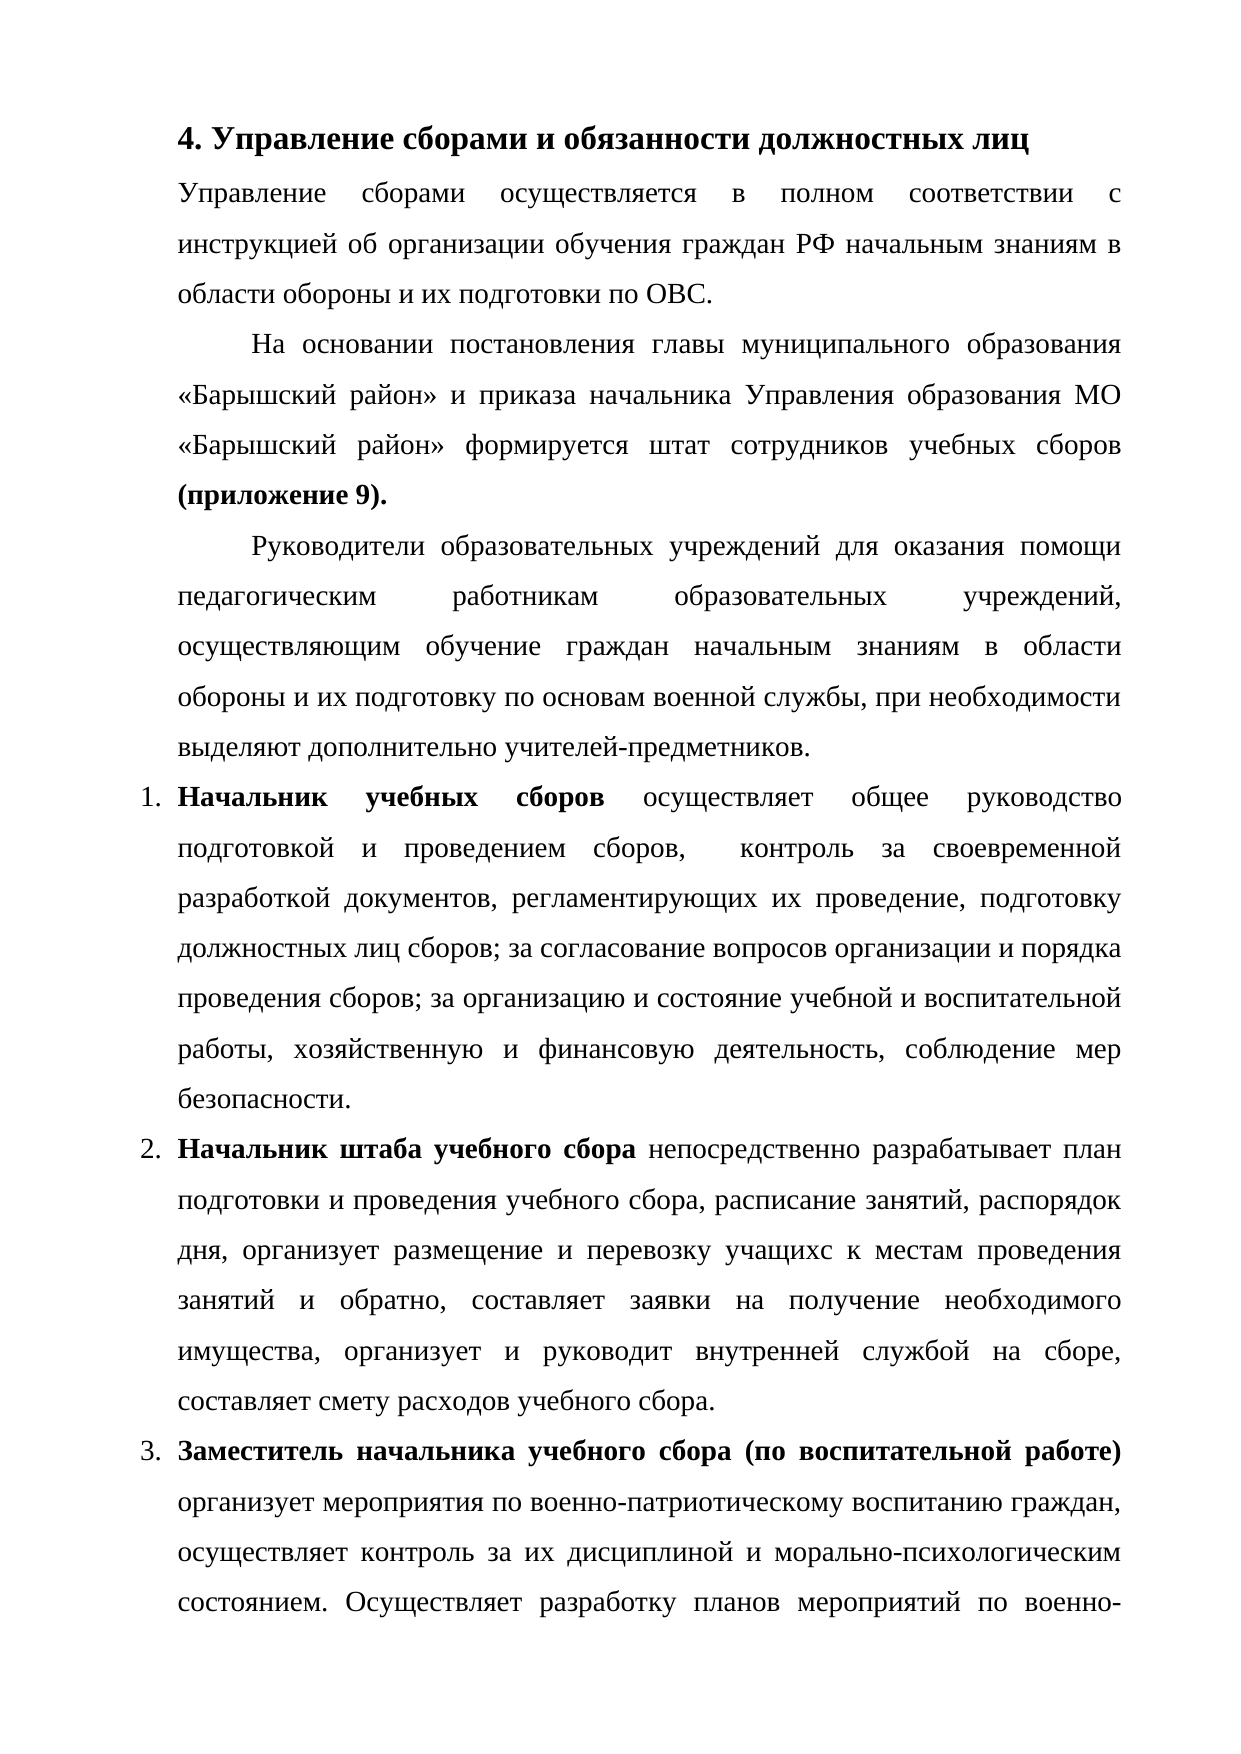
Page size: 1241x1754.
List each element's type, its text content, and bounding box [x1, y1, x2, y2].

text Управление сборами осуществляется в полном соответствии с инструкцией об организации обучения граждан РФ начальным знаниям в области обороны и их подготовки по ОВС. [177, 176, 1122, 310]
text Руководители образовательных учреждений для оказания помощи педагогическим работникам образовательных учреждений, осуществляющим обучение граждан начальным знаниям в области обороны и их подготовку по основам военной службы, при необходимости выделяют дополнительно учителей-предметников. [177, 528, 1122, 763]
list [140, 1433, 1122, 1618]
text 4. Управление сборами и обязанности должностных лиц [177, 118, 1122, 156]
list Начальник учебных сборов осуществляет общее руководство подготовкой и проведением сборов, контроль за своевременной разработкой документов, регламентирующих их проведение, подготовку должностных лиц сборов; за согласование вопросов организации и порядка проведения сборов; за организацию и состояние учебной и воспитательной работы, хозяйственную и финансовую деятельность, соблюдение мер безопасности. [140, 779, 1122, 1115]
text На основании постановления главы муниципального образования «Барышский район» и приказа начальника Управления образования МО «Барышский район» формируется штат сотрудников учебных сборов (приложение 9). [177, 327, 1122, 511]
list Начальник штаба учебного сбора непосредственно разрабатывает план подготовки и проведения учебного сбора, расписание занятий, распорядок дня, организует размещение и перевозку учащихс к местам проведения занятий и обратно, составляет заявки на получение необходимого имущества, организует и руководит внутренней службой на сборе, составляет смету расходов учебного сбора. [140, 1132, 1122, 1417]
